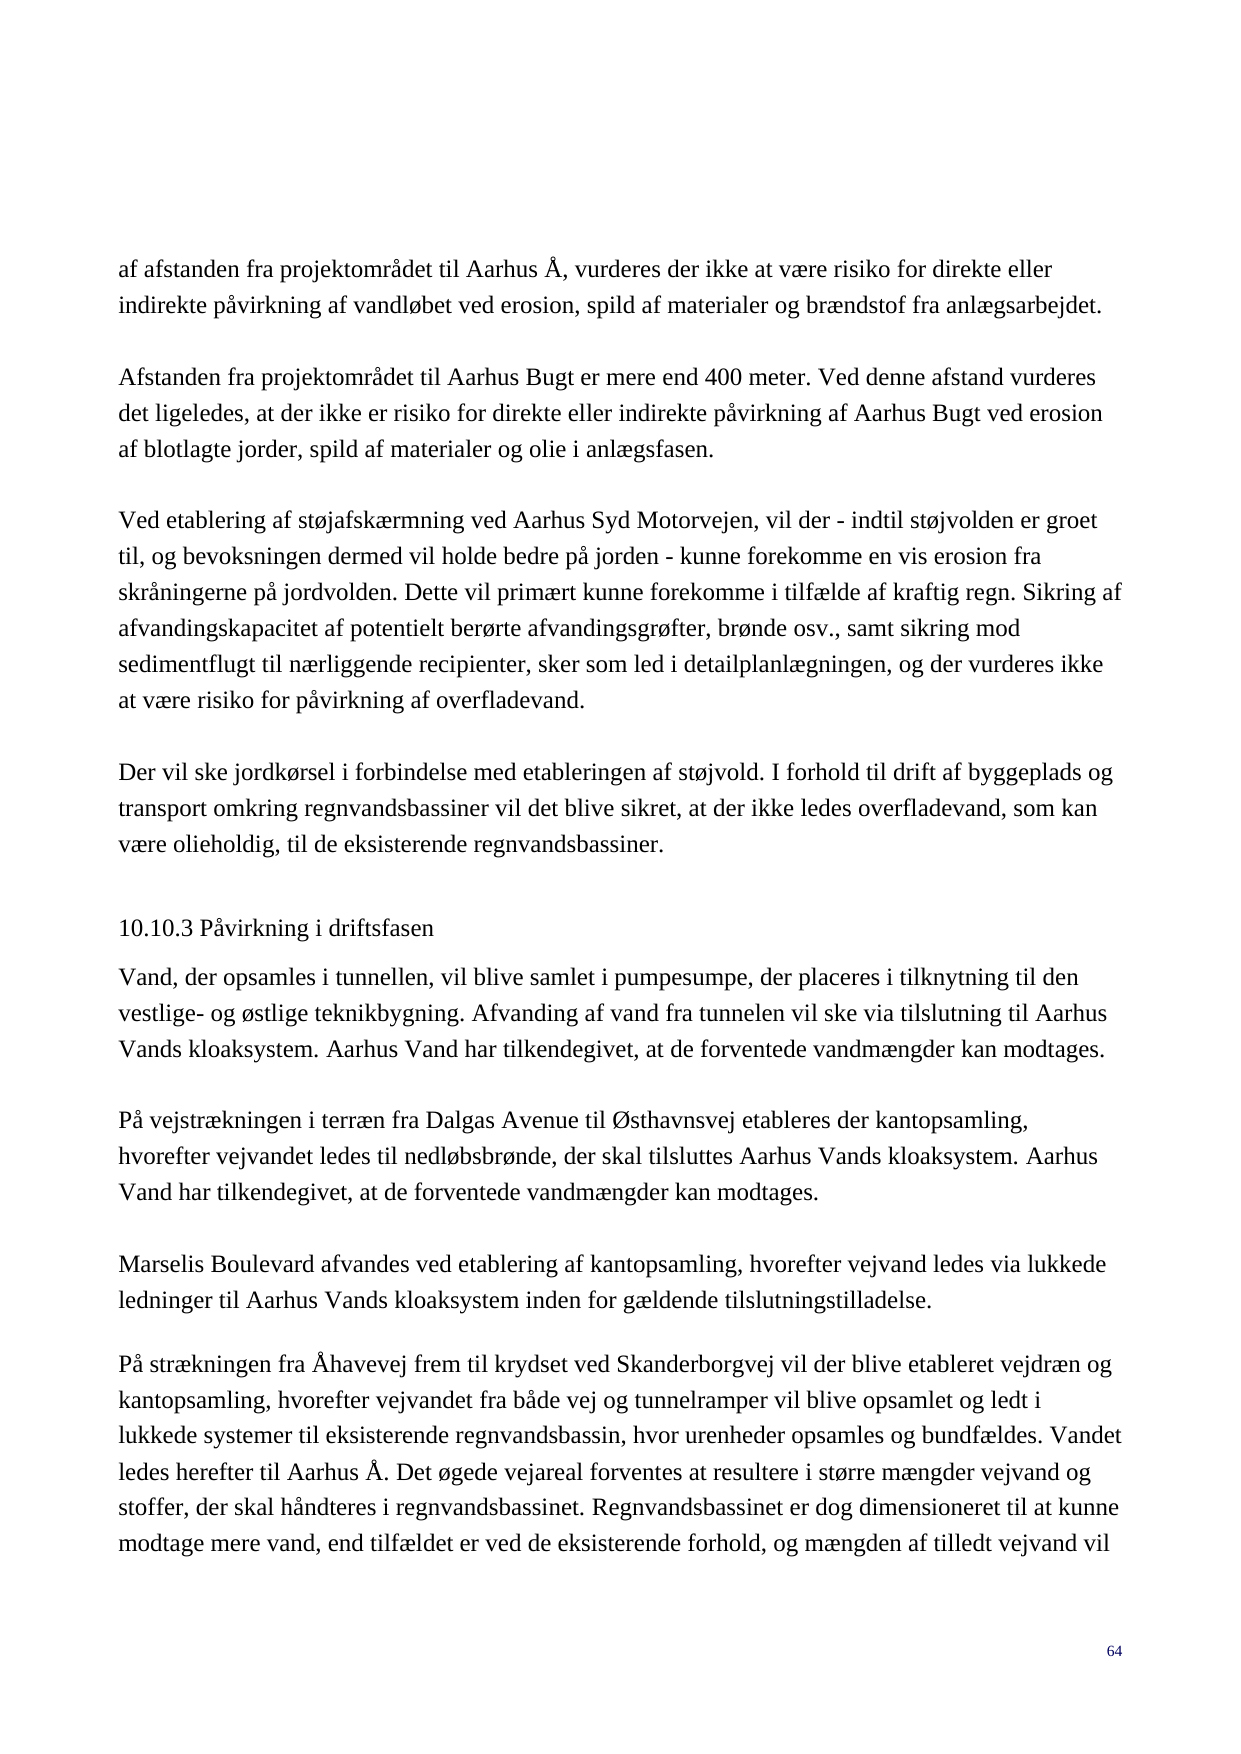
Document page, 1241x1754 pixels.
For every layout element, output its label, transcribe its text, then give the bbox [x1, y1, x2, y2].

text Marselis Boulevard afvandes ved etablering af kantopsamling, hvorefter vejvand ledes via lukkede ledninger til Aarhus Vands kloaksystem inden for gældende tilslutningstilladelse. [118, 1249, 1122, 1314]
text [118, 254, 1122, 319]
text Vand, der opsamles i tunnellen, vil blive samlet i pumpesumpe, der placeres i tilknytning til den vestlige- og østlige teknikbygning. Afvanding af vand fra tunnelen vil ske via tilslutning til Aarhus Vands kloaksystem. Aarhus Vand har tilkendegivet, at de forventede vandmængder kan modtages. [118, 962, 1122, 1062]
text Afstanden fra projektområdet til Aarhus Bugt er mere end 400 meter. Ved denne afstand vurderes det ligeledes, at der ikke er risiko for direkte eller indirekte påvirkning af Aarhus Bugt ved erosion af blotlagte jorder, spild af materialer og olie i anlægsfasen. [118, 362, 1122, 462]
text På vejstrækningen i terræn fra Dalgas Avenue til Østhavnsvej etableres der kantopsamling, hvorefter vejvandet ledes til nedløbsbrønde, der skal tilsluttes Aarhus Vands kloaksystem. Aarhus Vand har tilkendegivet, at de forventede vandmængder kan modtages. [118, 1106, 1122, 1206]
text Ved etablering af støjafskærmning ved Aarhus Syd Motorvejen, vil der - indtil støjvolden er groet til, og bevoksningen dermed vil holde bedre på jorden - kunne forekomme en vis erosion fra skråningerne på jordvolden. Dette vil primært kunne forekomme i tilfælde af kraftig regn. Sikring af afvandingskapacitet af potentielt berørte afvandingsgrøfter, brønde osv., samt sikring mod sedimentflugt til nærliggende recipienter, sker som led i detailplanlægningen, og der vurderes ikke at være risiko for påvirkning af overfladevand. [118, 506, 1122, 714]
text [118, 1349, 1122, 1557]
text Der vil ske jordkørsel i forbindelse med etableringen af støjvold. I forhold til drift af byggeplads og transport omkring regnvandsbassiner vil det blive sikret, at der ikke ledes overfladevand, som kan være olieholdig, til de eksisterende regnvandsbassiner. [118, 757, 1122, 858]
subtitle 10.10.3 Påvirkning i driftsfasen [118, 913, 1122, 942]
